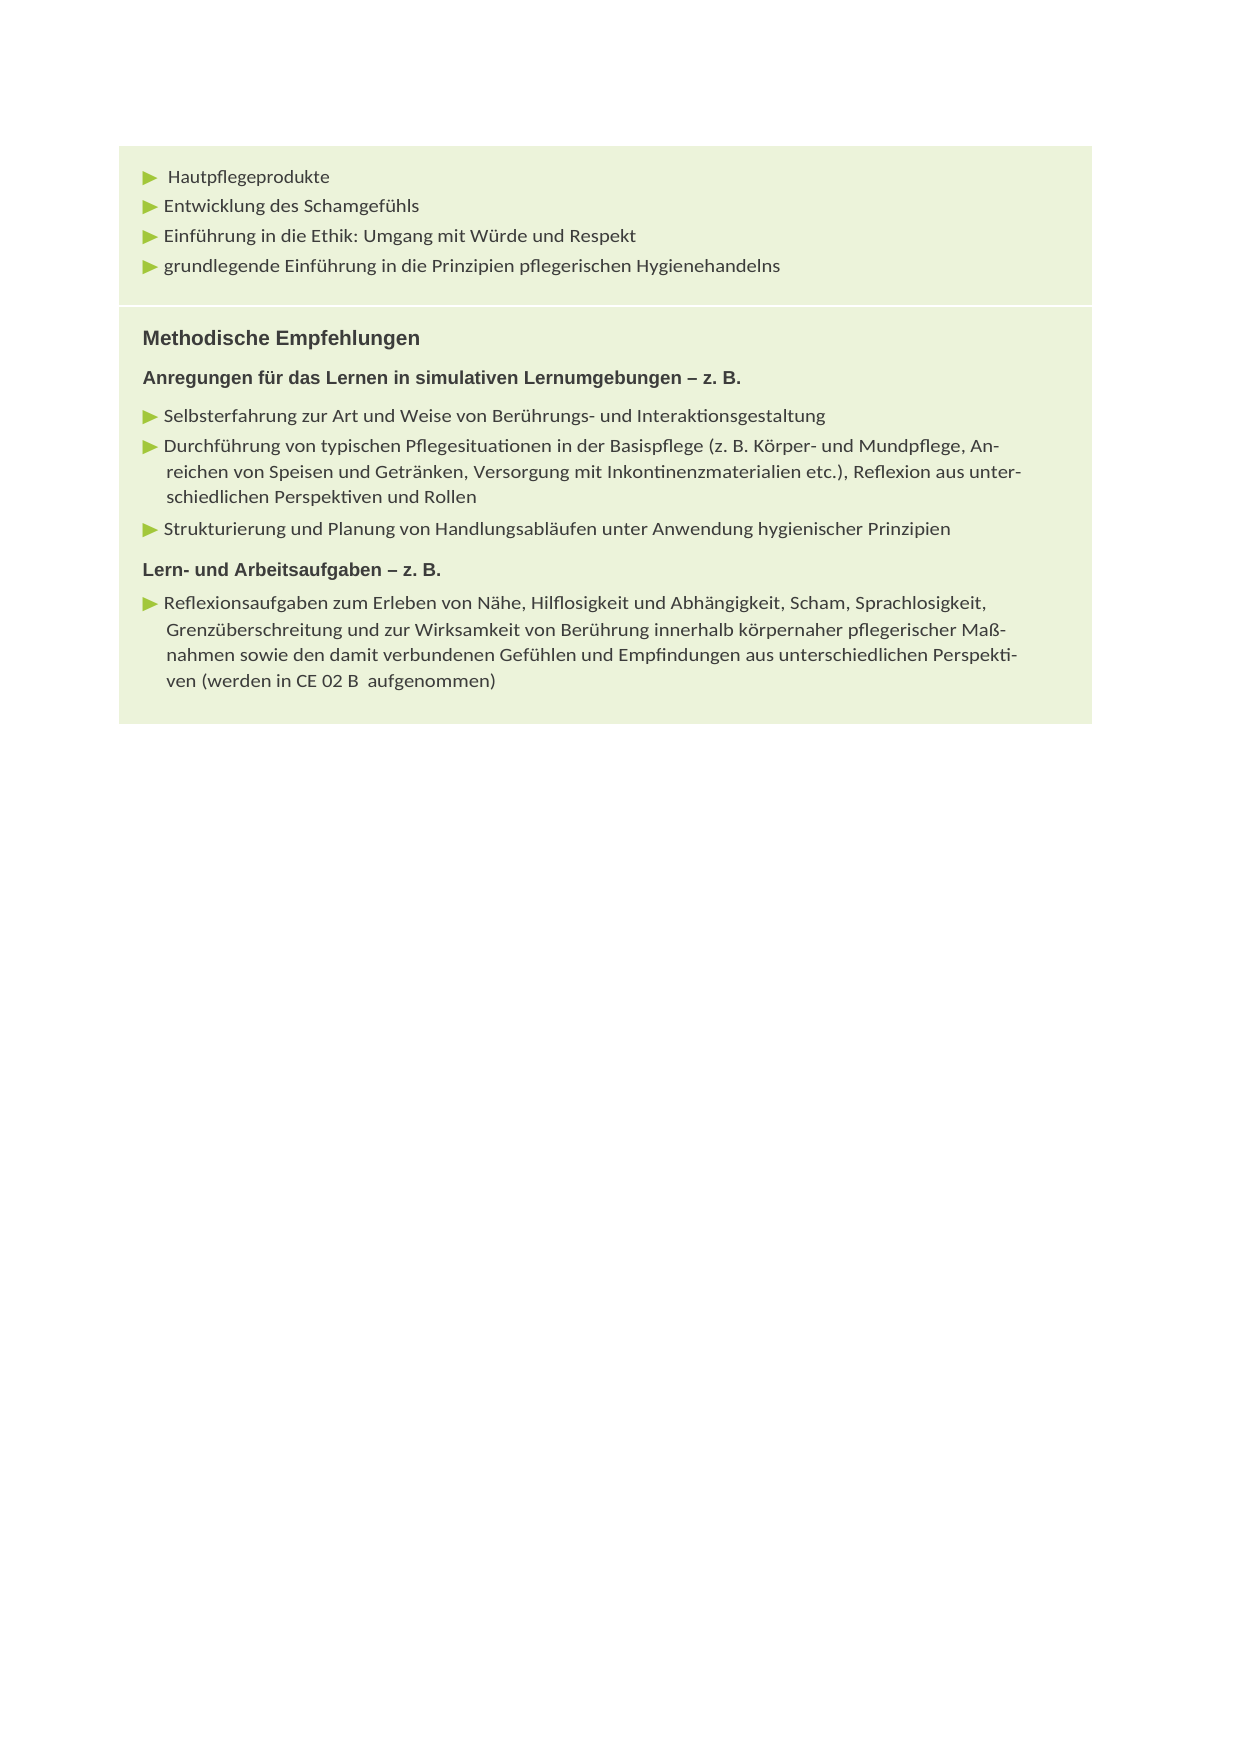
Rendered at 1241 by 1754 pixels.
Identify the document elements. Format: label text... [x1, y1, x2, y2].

table_cell Methodische Empfehlungen Anregungen für das Lernen in simulativen Lernumgebungen – z. B. ▶ Selbsterfahrung zur Art und Weise von Berührungs- und Interaktionsgestaltung ▶ Durchführung von typischen Pflegesituationen in der Basispflege (z. B. Körper- und Mundpflege, An- reichen von Speisen und Getränken, Versorgung mit Inkontinenzmaterialien etc.), Reflexion aus unter- schiedlichen Perspektiven und Rollen ▶ Strukturierung und Planung von Handlungsabläufen unter Anwendung hygienischer Prinzipien Lern- und Arbeitsaufgaben – z. B. ▶ Reflexionsaufgaben zum Erleben von Nähe, Hilflosigkeit und Abhängigkeit, Scham, Sprachlosigkeit, Grenzüberschreitung und zur Wirksamkeit von Berührung innerhalb körpernaher pflegerischer Maß- nahmen sowie den damit verbundenen Gefühlen und Empfindungen aus unterschiedlichen Perspekti- ven (werden in CE 02 B aufgenommen) [119, 307, 1092, 724]
table_header ▶ Hautpflegeprodukte ▶ Entwicklung des Schamgefühls ▶ Einführung in die Ethik: Umgang mit Würde und Respekt ▶ grundlegende Einführung in die Prinzipien pflegerischen Hygienehandelns [119, 146, 1092, 305]
